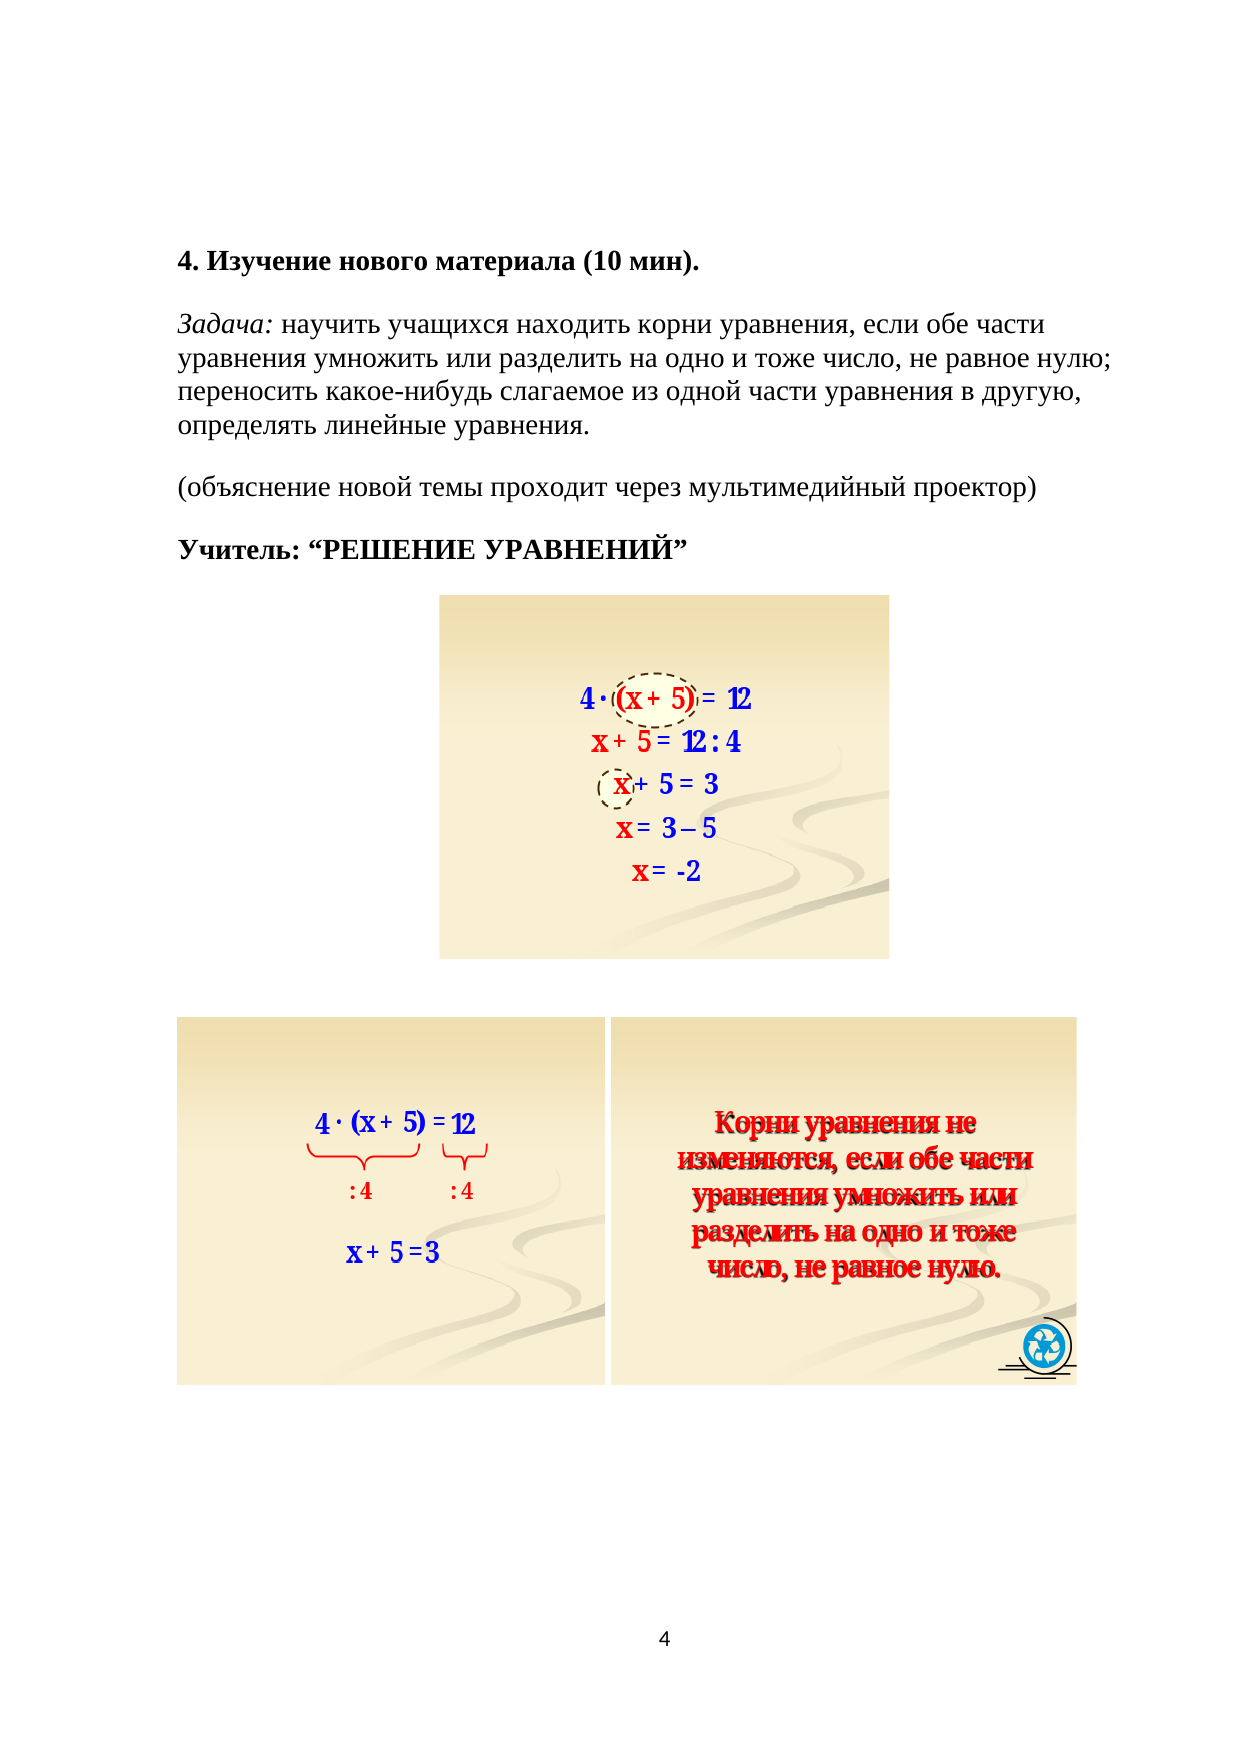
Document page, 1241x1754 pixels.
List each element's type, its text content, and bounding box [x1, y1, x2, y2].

text 4. Изучение нового материала (10 мин). [177, 243, 1152, 277]
text Задача: научить учащихся находить корни уравнения, если обе части уравнения умножить или разделить на одно и тоже число, не равное нулю; переносить какое-нибудь слагаемое из одной части уравнения в другую, определять линейные уравнения. [177, 306, 1152, 440]
text Учитель: “РЕШЕНИЕ УРАВНЕНИЙ” [177, 532, 1152, 566]
text (объяснение новой темы проходит через мультимедийный проектор) [177, 469, 1152, 503]
